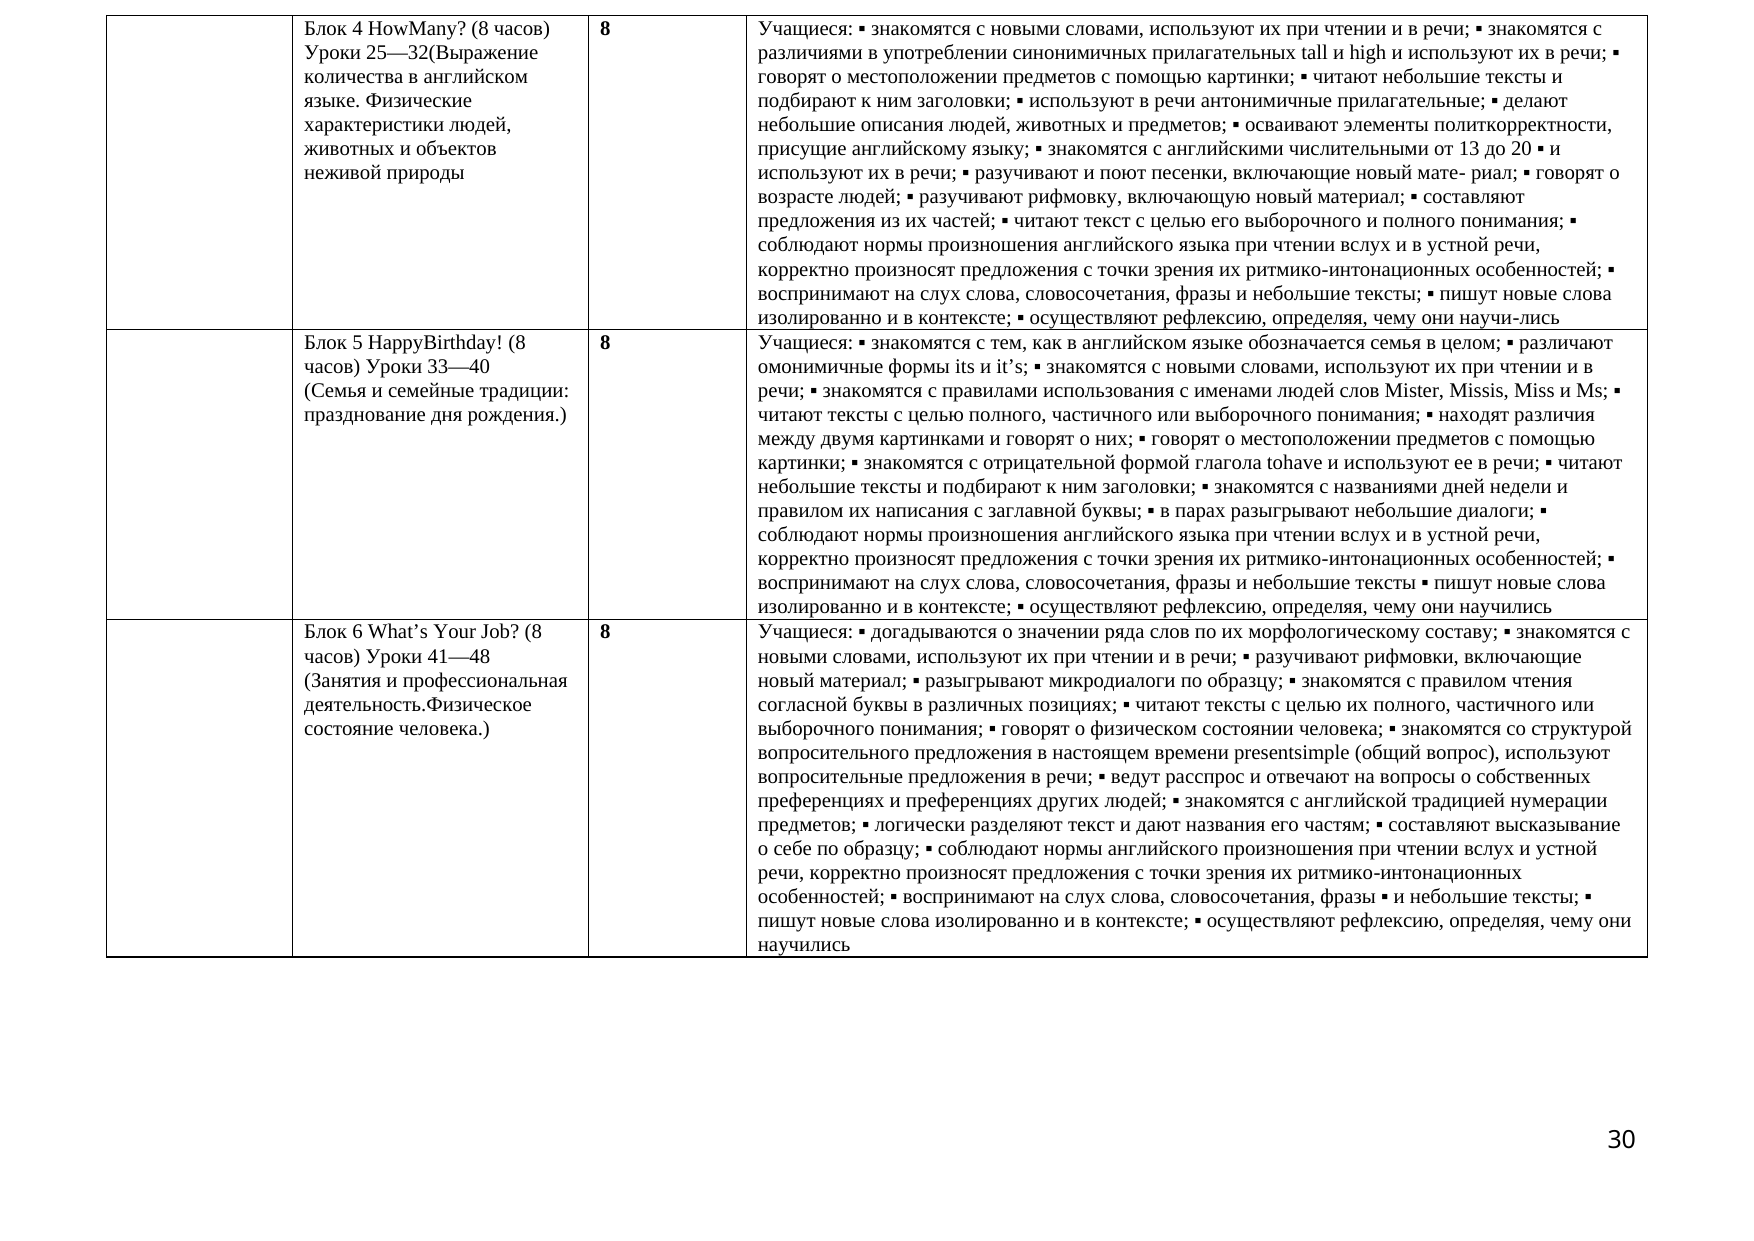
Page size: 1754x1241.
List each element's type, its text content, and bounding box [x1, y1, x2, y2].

table_cell Учащиеся: ▪ знакомятся с новыми словами, используют их при чтении и в речи; ▪ знакомятся с различиями в употреблении синонимичных прилагательных tall и high и используют их в речи; ▪ говорят о местоположении предметов с помощью картинки; ▪ читают небольшие тексты и подбирают к ним заголовки; ▪ используют в речи антонимичные прилагательные; ▪ делают небольшие описания людей, животных и предметов; ▪ осваивают элементы политкорректности, присущие английскому языку; ▪ знакомятся с английскими числительными от 13 до 20 ▪ и используют их в речи; ▪ разучивают и поют песенки, включающие новый мате- риал; ▪ говорят о возрасте людей; ▪ разучивают рифмовку, включающую новый материал; ▪ составляют предложения из их частей; ▪ читают текст с целью его выборочного и полного понимания; ▪ соблюдают нормы произношения английского языка при чтении вслух и в устной речи, корректно произносят предложения с точки зрения их ритмико-интонационных особенностей; ▪ воспринимают на слух слова, словосочетания, фразы и небольшие тексты; ▪ пишут новые слова изолированно и в контексте; ▪ осуществляют рефлексию, определяя, чему они научи-лись [747, 16, 1647, 329]
table_cell 8 [589, 620, 746, 956]
table_cell Блок 5 HappyBirthday! (8 часов) Уроки 33—40 (Семья и семейные традиции: празднование дня рождения.) [293, 330, 588, 618]
table_cell Учащиеся: ▪ догадываются о значении ряда слов по их морфологическому составу; ▪ знакомятся с новыми словами, используют их при чтении и в речи; ▪ разучивают рифмовки, включающие новый материал; ▪ разыгрывают микродиалоги по образцу; ▪ знакомятся с правилом чтения согласной буквы в различных позициях; ▪ читают тексты с целью их полного, частичного или выборочного понимания; ▪ говорят о физическом состоянии человека; ▪ знакомятся со структурой вопросительного предложения в настоящем времени presentsimple (общий вопрос), используют вопросительные предложения в речи; ▪ ведут расспрос и отвечают на вопросы о собственных преференциях и преференциях других людей; ▪ знакомятся с английской традицией нумерации предметов; ▪ логически разделяют текст и дают названия его частям; ▪ составляют высказывание о себе по образцу; ▪ соблюдают нормы английского произношения при чтении вслух и устной речи, корректно произносят предложения с точки зрения их ритмико-интонационных особенностей; ▪ воспринимают на слух слова, словосочетания, фразы ▪ и небольшие тексты; ▪ пишут новые слова изолированно и в контексте; ▪ осуществляют рефлексию, определяя, чему они научились [747, 620, 1647, 956]
table_cell Блок 4 HowMany? (8 часов) Уроки 25—32(Выражение количества в английском языке. Физические характеристики людей, животных и объектов неживой природы [293, 16, 588, 329]
table_cell 8 [589, 330, 746, 618]
table_cell [107, 620, 292, 956]
table_cell [107, 330, 292, 618]
table_cell [107, 16, 292, 329]
table_cell 8 [589, 16, 746, 329]
table_cell Блок 6 What’s Your Job? (8 часов) Уроки 41—48 (Занятия и профессиональная деятельность.Физическое состояние человека.) [293, 620, 588, 956]
table_cell Учащиеся: ▪ знакомятся с тем, как в английском языке обозначается семья в целом; ▪ различают омонимичные формы its и it’s; ▪ знакомятся с новыми словами, используют их при чтении и в речи; ▪ знакомятся с правилами использования с именами людей слов Mister, Missis, Miss и Ms; ▪ читают тексты с целью полного, частичного или выборочного понимания; ▪ находят различия между двумя картинками и говорят о них; ▪ говорят о местоположении предметов с помощью картинки; ▪ знакомятся с отрицательной формой глагола tohave и используют ее в речи; ▪ читают небольшие тексты и подбирают к ним заголовки; ▪ знакомятся с названиями дней недели и правилом их написания с заглавной буквы; ▪ в парах разыгрывают небольшие диалоги; ▪ соблюдают нормы произношения английского языка при чтении вслух и в устной речи, корректно произносят предложения с точки зрения их ритмико-интонационных особенностей; ▪ воспринимают на слух слова, словосочетания, фразы и небольшие тексты ▪ пишут новые слова изолированно и в контексте; ▪ осуществляют рефлексию, определяя, чему они научились [747, 330, 1647, 618]
